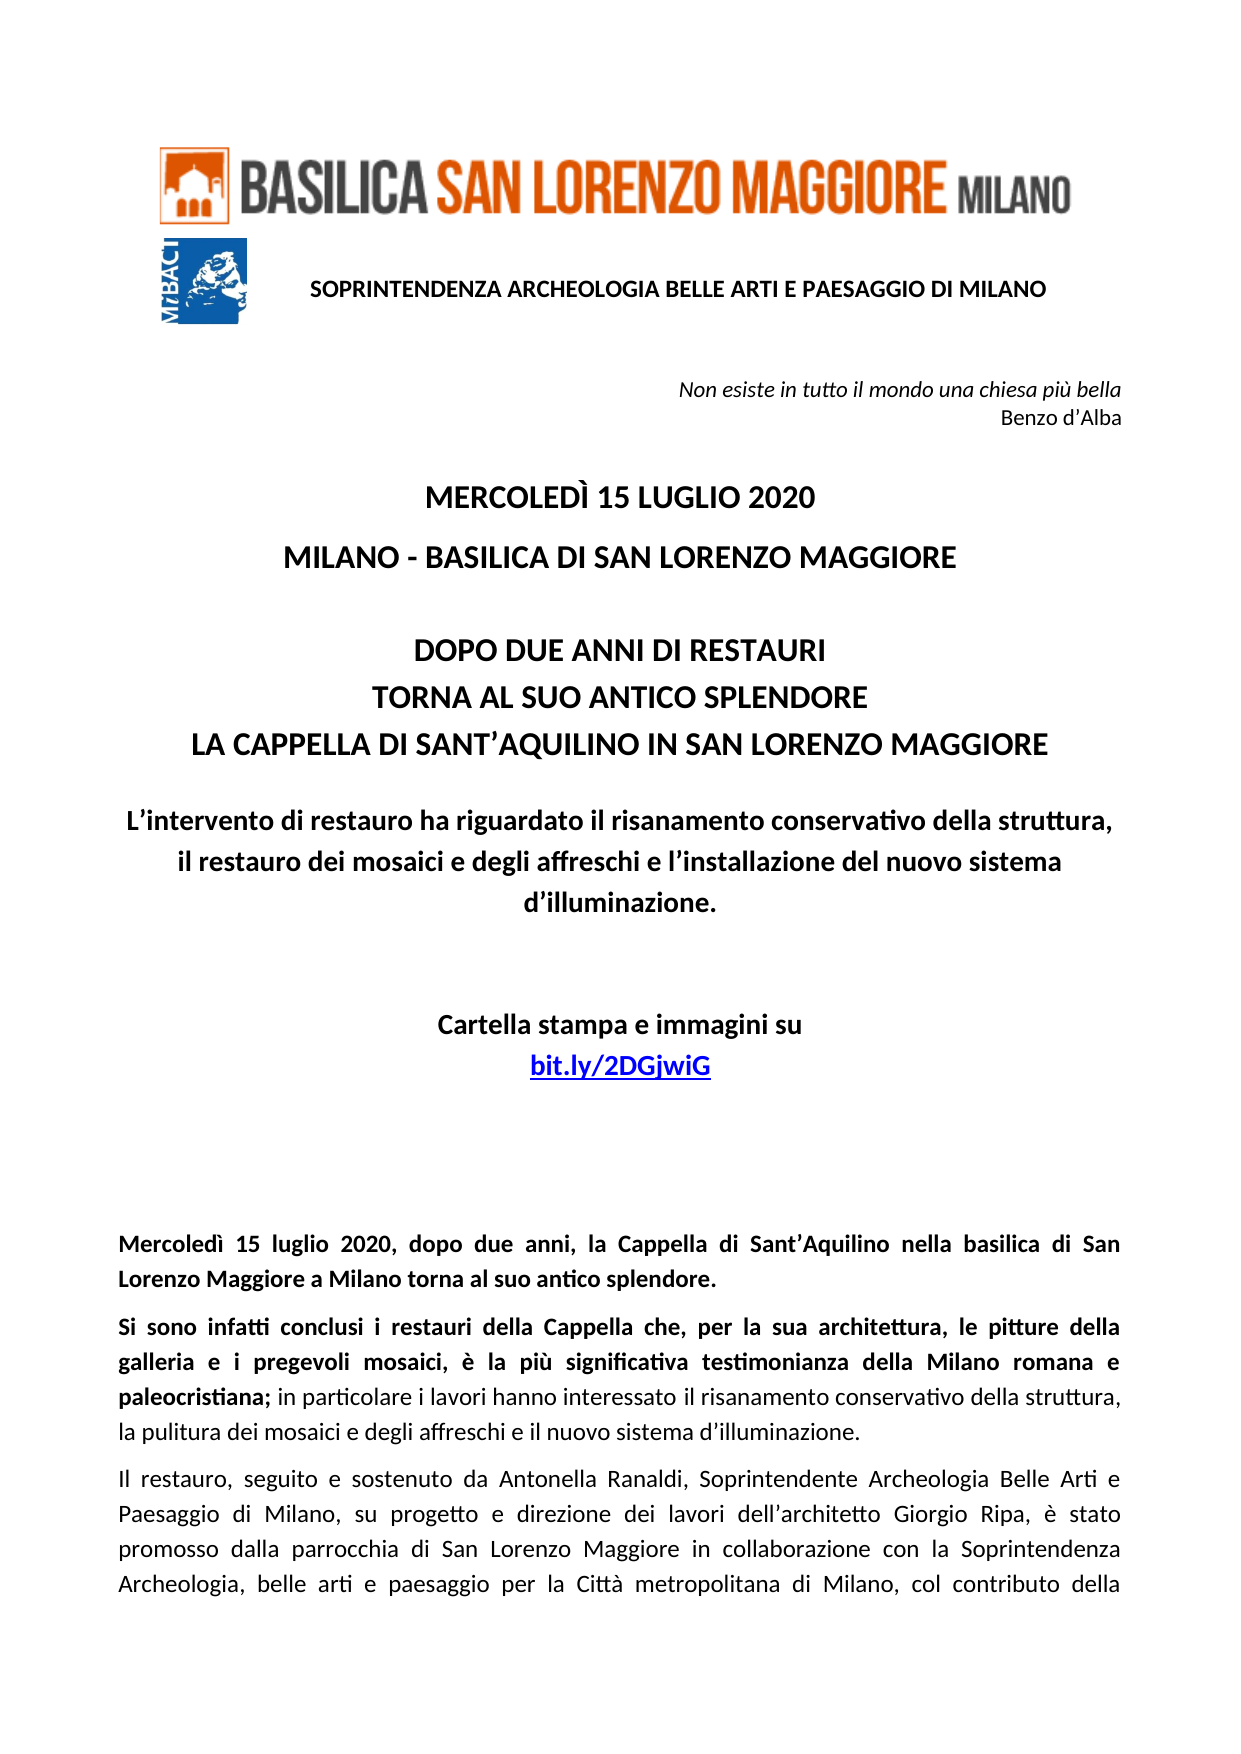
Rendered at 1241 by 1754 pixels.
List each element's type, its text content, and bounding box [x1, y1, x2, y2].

text DOPO DUE ANNI DI RESTAURI [118, 629, 1122, 670]
text L’intervento di restauro ha riguardato il risanamento conservativo della struttura, il restauro dei mosaici e degli affreschi e l’installazione del nuovo sistema d’illuminazione. [118, 802, 1122, 919]
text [118, 1463, 1122, 1599]
text Si sono infatti conclusi i restauri della Cappella che, per la sua architettura, le pitture della galleria e i pregevoli mosaici, è la più significativa testimonianza della Milano romana e paleocristiana; in particolare i lavori hanno interessato il risanamento conservativo della struttura, la pulitura dei mosaici e degli affreschi e il nuovo sistema d’illuminazione. [118, 1311, 1122, 1446]
table_header [107, 146, 1125, 238]
text MERCOLEDÌ 15 LUGLIO 2020 [118, 476, 1122, 517]
text Non esiste in tutto il mondo una chiesa più bella [118, 375, 1122, 403]
table_cell SOPRINTENDENZA ARCHEOLOGIA BELLE ARTI E PAESAGGIO DI MILANO [107, 238, 1125, 334]
text Mercoledì 15 luglio 2020, dopo due anni, la Cappella di Sant’Aquilino nella basilica di San Lorenzo Maggiore a Milano torna al suo antico splendore. [118, 1228, 1122, 1294]
text LA CAPPELLA DI SANT’AQUILINO IN SAN LORENZO MAGGIORE [118, 723, 1122, 763]
text Benzo d’Alba [118, 403, 1122, 431]
text MILANO - BASILICA DI SAN LORENZO MAGGIORE [118, 536, 1122, 576]
text Cartella stampa e immagini su [118, 1006, 1122, 1042]
text bit.ly/2DGjwiG [118, 1047, 1122, 1083]
picture [160, 238, 247, 325]
text TORNA AL SUO ANTICO SPLENDORE [118, 676, 1122, 717]
picture [159, 146, 1073, 226]
